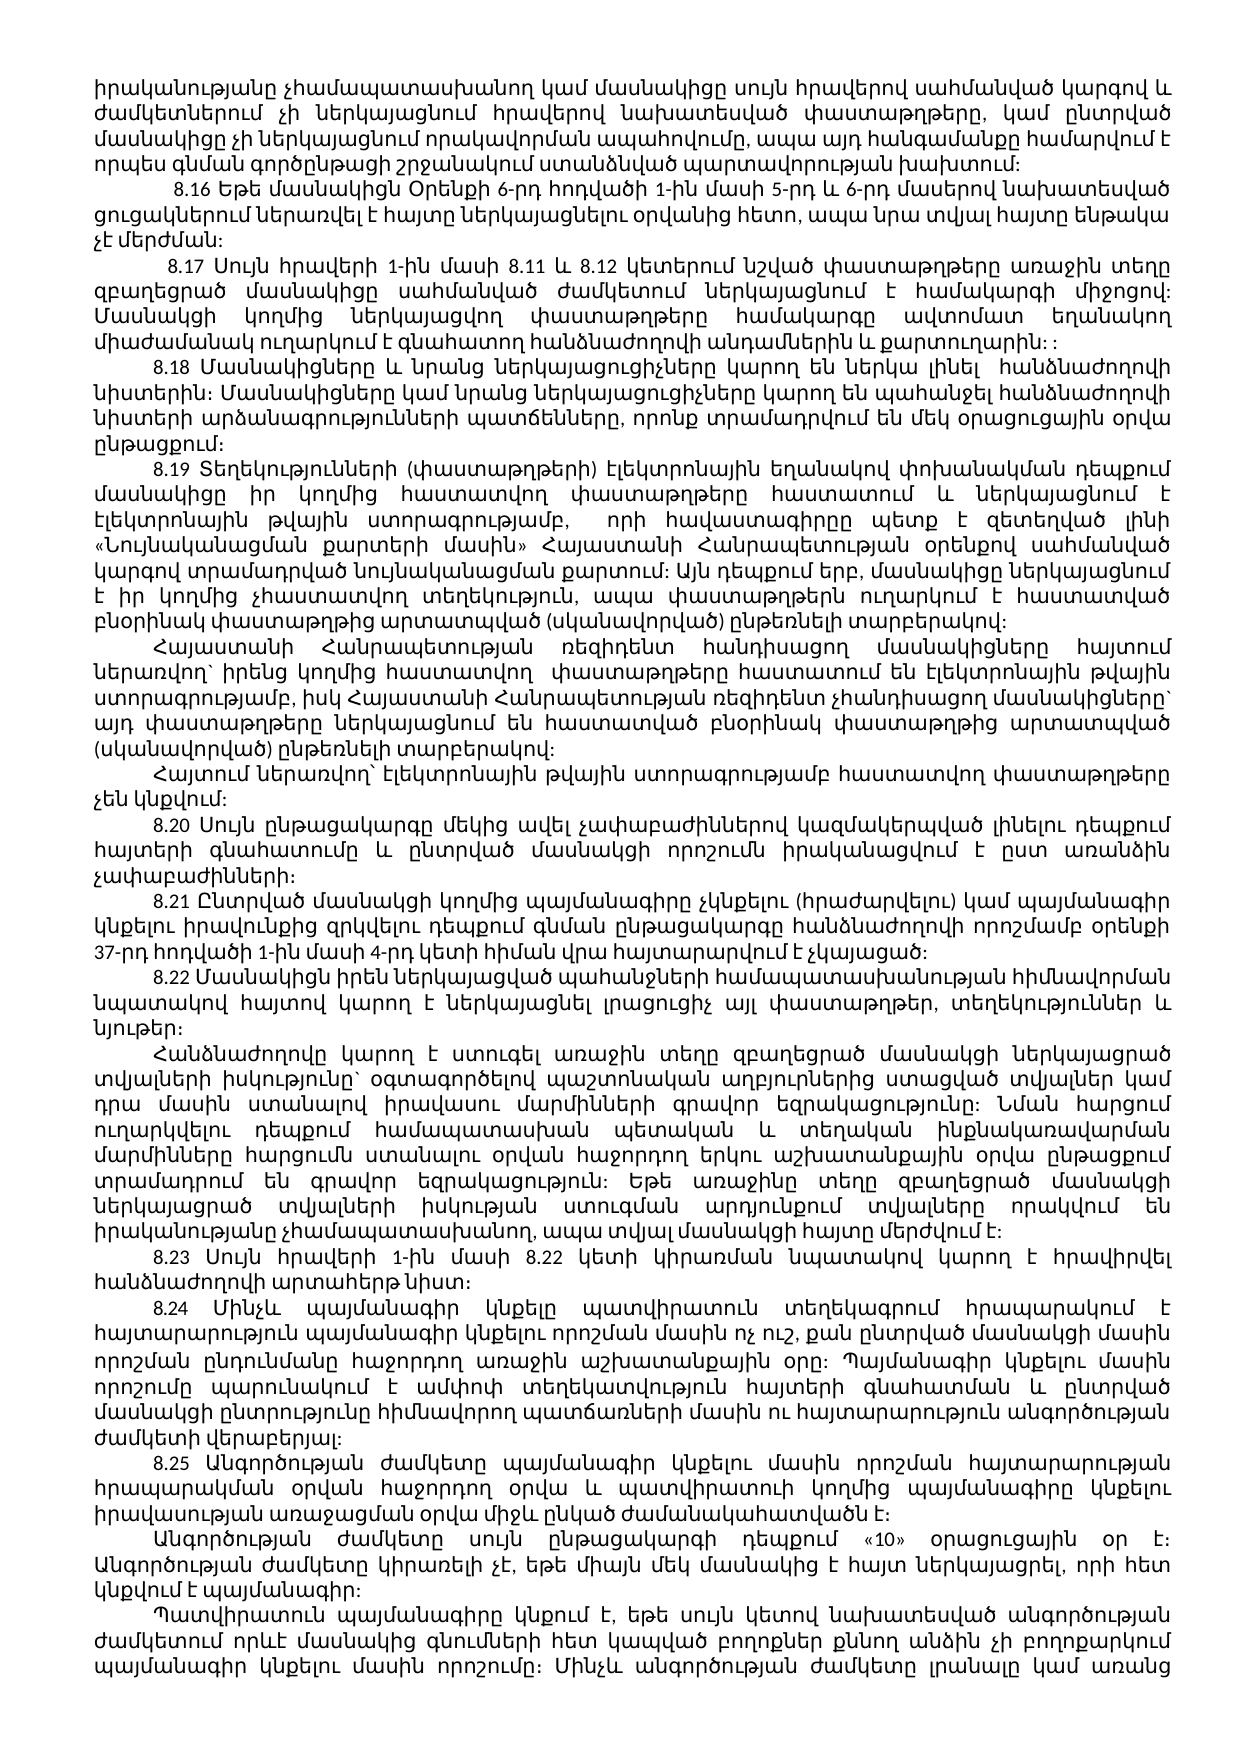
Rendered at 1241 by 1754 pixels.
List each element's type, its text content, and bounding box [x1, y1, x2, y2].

text Հայտում ներառվող՝ էլեկտրոնային թվային ստորագրությամբ հաստատվող փաստաթղթերը չեն կնքվում: [94, 761, 1171, 812]
text 8.23 Սույն հրավերի 1-ին մասի 8.22 կետի կիրառման նպատակով կարող է հրավիրվել հանձնաժողովի արտահերթ նիստ։ [94, 1244, 1171, 1295]
text 8.24 Մինչև պայմանագիր կնքելը պատվիրատուն տեղեկագրում հրապարակում է հայտարարություն պայմանագիր կնքելու որոշման մասին ոչ ուշ, քան ընտրված մասնակցի մասին որոշման ընդունմանը հաջորդող առաջին աշխատանքային օրը: Պայմանագիր կնքելու մասին որոշումը պարունակում է ամփոփ տեղեկատվություն հայտերի գնահատման և ընտրված մասնակցի ընտրությունը հիմնավորող պատճառների մասին ու հայտարարություն անգործության ժամկետի վերաբերյալ: [94, 1295, 1171, 1450]
text 8.19 Տեղեկությունների (փաստաթղթերի) էլեկտրոնային եղանակով փոխանակման դեպքում մասնակիցը իր կողմից հաստատվող փաստաթղթերը հաստատում և ներկայացնում է էլեկտրոնային թվային ստորագրությամբ, որի հավաստագիրըը պետք է զետեղված լինի «Նույնականացման քարտերի մասին» Հայաստանի Հանրապետության օրենքով սահմանված կարգով տրամադրված նույնականացման քարտում: Այն դեպքում երբ, մասնակիցը ներկայացնում է իր կողմից չհաստատվող տեղեկություն, ապա փաստաթղթերն ուղարկում է հաստատված բնօրինակ փաստաթղթից արտատպված (սկանավորված) ընթեռնելի տարբերակով: [94, 456, 1171, 634]
text 8.20 Սույն ընթացակարգը մեկից ավել չափաբաժիններով կազմակերպված լինելու դեպքում հայտերի գնահատումը և ընտրված մասնակցի որոշումն իրականացվում է ըստ առանձին չափաբաժինների։ [94, 812, 1171, 888]
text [94, 1603, 1171, 1679]
text 8.21 Ընտրված մասնակցի կողմից պայմանագիրը չկնքելու (հրաժարվելու) կամ պայմանագիր կնքելու իրավունքից զրկվելու դեպքում գնման ընթացակարգը հանձնաժողովի որոշմամբ օրենքի 37-րդ հոդվածի 1-ին մասի 4-րդ կետի հիման վրա հայտարարվում է չկայացած: [94, 888, 1171, 964]
text Հայաստանի Հանրապետության ռեզիդենտ հանդիսացող մասնակիցները հայտում ներառվող` իրենց կողմից հաստատվող փաստաթղթերը հաստատում են էլեկտրոնային թվային ստորագրությամբ, իսկ Հայաստանի Հանրապետության ռեզիդենտ չհանդիսացող մասնակիցները` այդ փաստաթղթերը ներկայացնում են հաստատված բնօրինակ փաստաթղթից արտատպված (սկանավորված) ընթեռնելի տարբերակով: [94, 634, 1171, 761]
text Անգործության ժամկետը սույն ընթացակարգի դեպքում «10» օրացուցային օր է։ Անգործության ժամկետը կիրառելի չէ, եթե միայն մեկ մասնակից է հայտ ներկայացրել, որի հետ կնքվում է պայմանագիր: [94, 1526, 1171, 1603]
text 8.17 Սույն հրավերի 1-ին մասի 8.11 և 8.12 կետերում նշված փաստաթղթերը առաջին տեղը զբաղեցրած մասնակիցը սահմանված ժամկետում ներկայացնում է համակարգի միջոցով: Մասնակցի կողմից ներկայացվող փաստաթղթերը համակարգը ավտոմատ եղանակող միաժամանակ ուղարկում է գնահատող հանձնաժողովի անդամներին և քարտուղարին: : [94, 253, 1171, 354]
text 8.16 Եթե մասնակիցն Օրենքի 6-րդ հոդվածի 1-ին մասի 5-րդ և 6-րդ մասերով նախատեսված ցուցակներում ներառվել է հայտը ներկայացնելու օրվանից հետո, ապա նրա տվյալ հայտը ենթակա չէ մերժման: [94, 177, 1171, 253]
text 8.22 Մասնակիցն իրեն ներկայացված պահանջների համապատասխանության հիմնավորման նպատակով հայտով կարող է ներկայացնել լրացուցիչ այլ փաստաթղթեր, տեղեկություններ և նյութեր։ [94, 964, 1171, 1041]
text 8.18 Մասնակիցները և նրանց ներկայացուցիչները կարող են ներկա լինել հանձնաժողովի նիստերին։ Մասնակիցները կամ նրանց ներկայացուցիչները կարող են պահանջել հանձնաժողովի նիստերի արձանագրությունների պատճենները, որոնք տրամադրվում են մեկ օրացուցային օրվա ընթացքում։ [94, 354, 1171, 456]
text Հանձնաժողովը կարող է ստուգել առաջին տեղը զբաղեցրած մասնակցի ներկայացրած տվյալների իսկությունը` օգտագործելով պաշտոնական աղբյուրներից ստացված տվյալներ կամ դրա մասին ստանալով իրավասու մարմինների գրավոր եզրակացությունը: Նման հարցում ուղարկվելու դեպքում համապատասխան պետական և տեղական ինքնակառավարման մարմինները հարցումն ստանալու օրվան հաջորդող երկու աշխատանքային օրվա ընթացքում տրամադրում են գրավոր եզրակացություն: Եթե առաջինը տեղը զբաղեցրած մասնակցի ներկայացրած տվյալների իսկության ստուգման արդյունքում տվյալները որակվում են իրականությանը չհամապատասխանող, ապա տվյալ մասնակցի հայտը մերժվում է: [94, 1041, 1171, 1244]
text 8.25 Անգործության ժամկետը պայմանագիր կնքելու մասին որոշման հայտարարության հրապարակման օրվան հաջորդող օրվա և պատվիրատուի կողմից պայմանագիրը կնքելու իրավասության առաջացման օրվա միջև ընկած ժամանակահատվածն է։ [94, 1450, 1171, 1526]
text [94, 75, 1171, 177]
